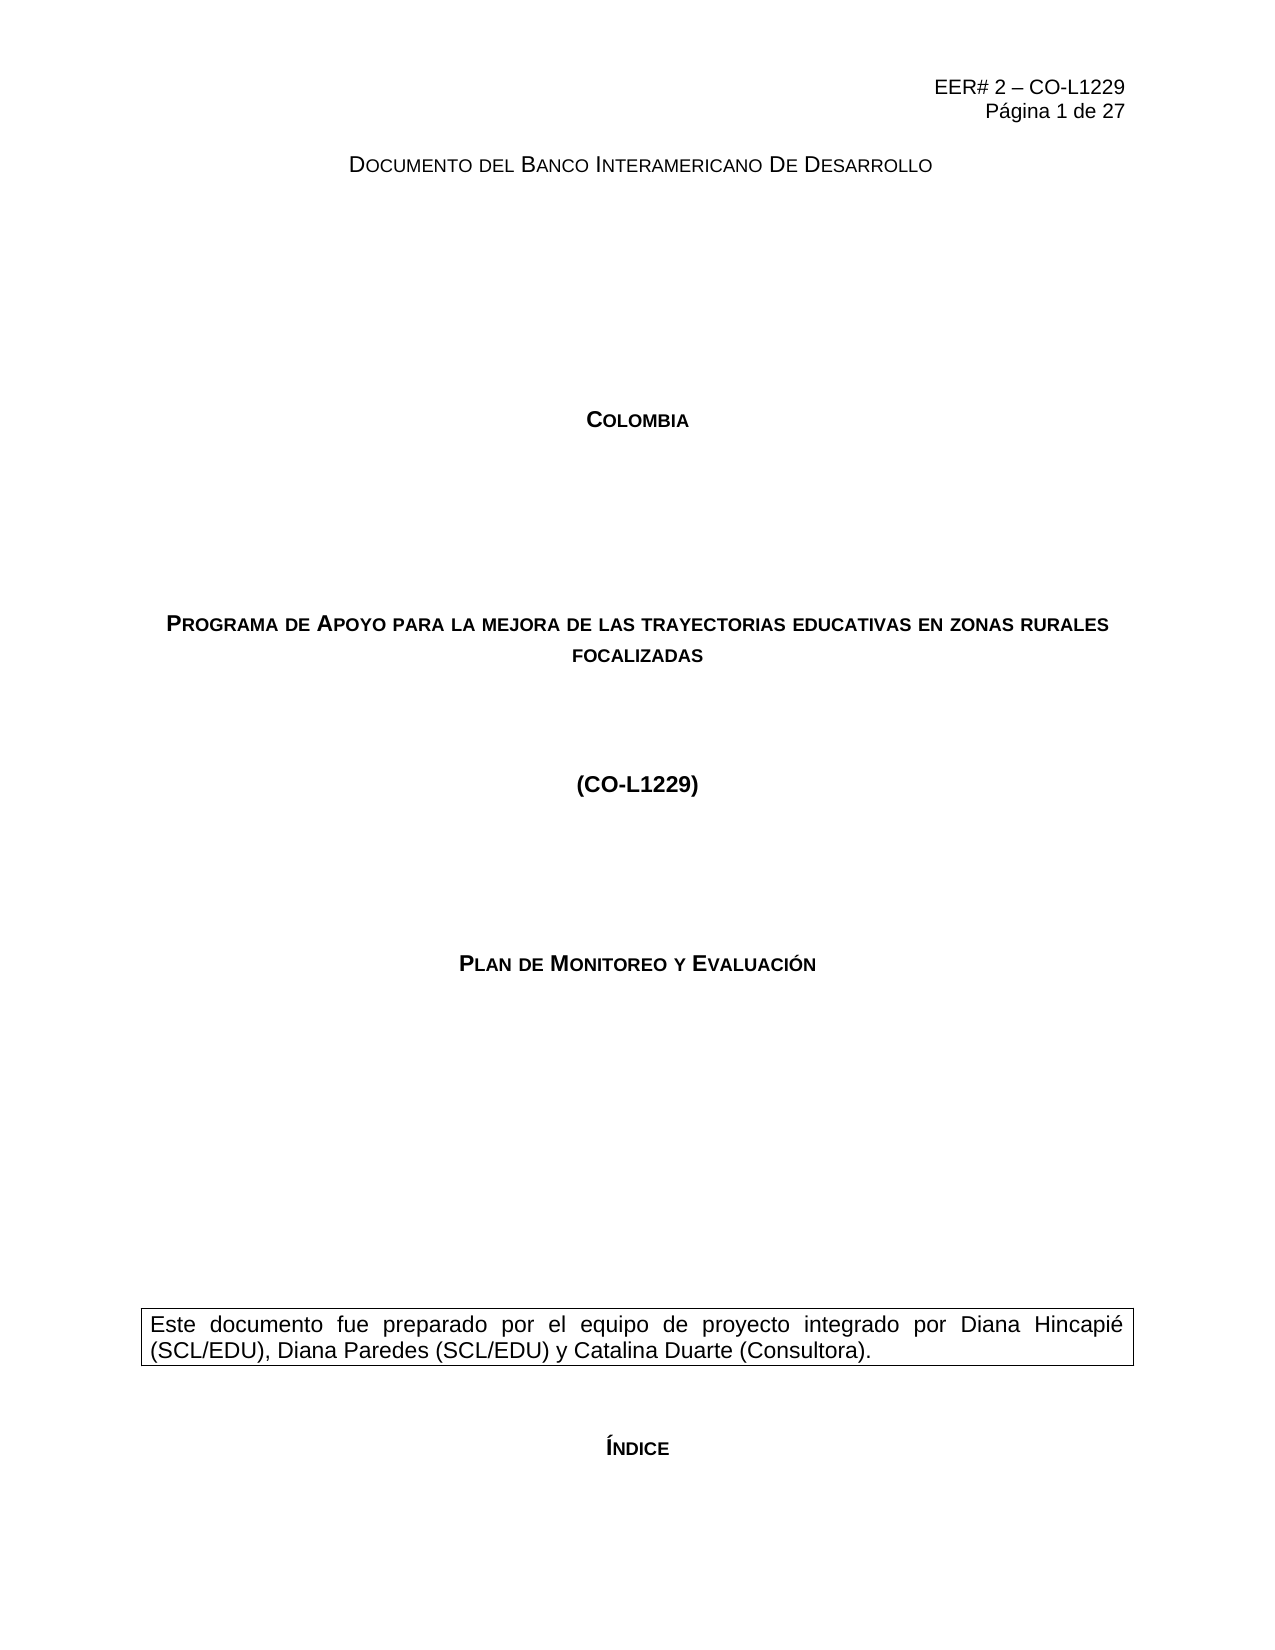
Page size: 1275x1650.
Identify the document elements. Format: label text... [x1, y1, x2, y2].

text Programa de Apoyo para la mejora de las trayectorias educativas en zonas rurales focalizadas [150, 610, 1125, 667]
text (CO-L1229) [150, 771, 1125, 797]
text Plan de Monitoreo y Evaluación [150, 950, 1125, 976]
text Documento del Banco Interamericano De Desarrollo [150, 151, 1125, 177]
text Colombia [150, 406, 1125, 432]
text Este documento fue preparado por el equipo de proyecto integrado por Diana Hincapié (SCL/EDU), Diana Paredes (SCL/EDU) y Catalina Duarte (Consultora). [142, 1309, 1133, 1365]
